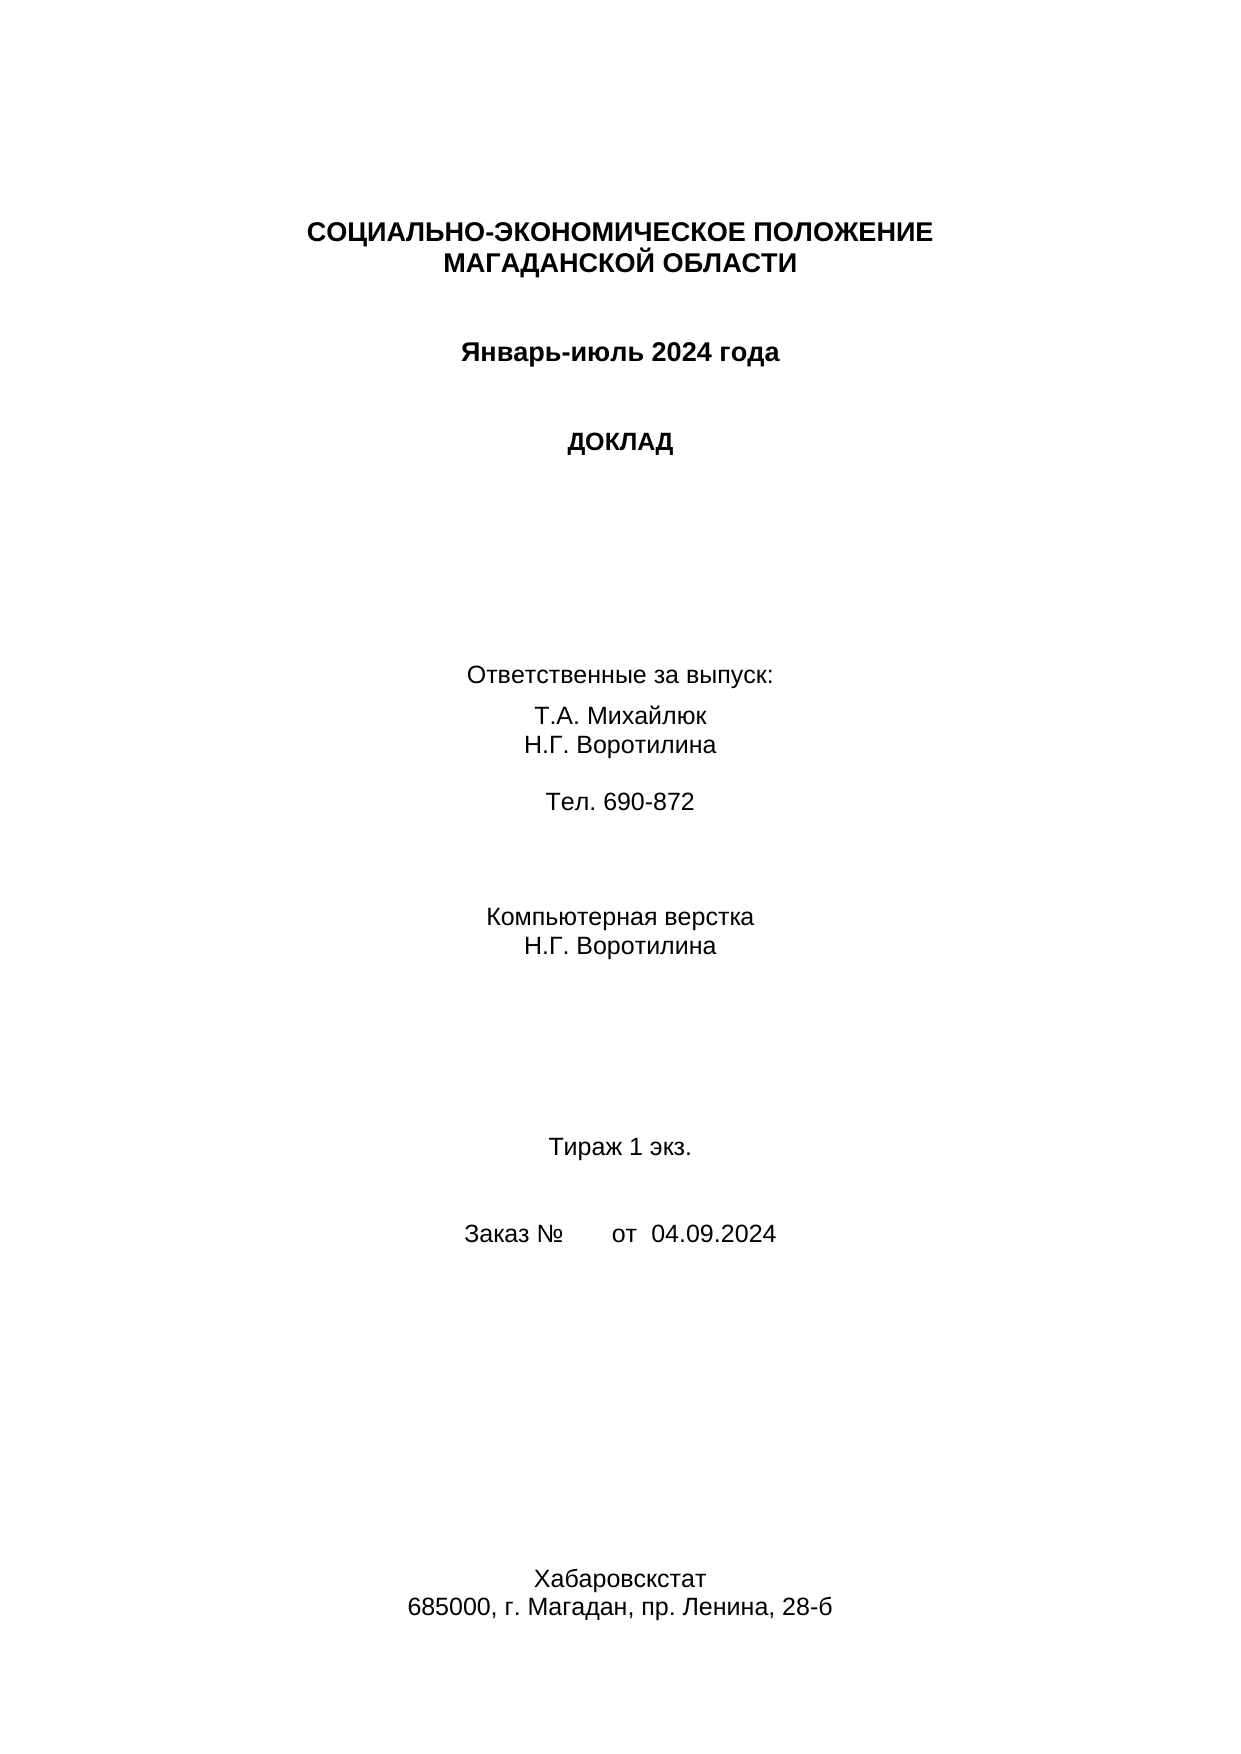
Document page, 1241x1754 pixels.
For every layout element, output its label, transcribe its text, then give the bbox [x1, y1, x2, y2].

text Заказ № от 04.09.2024 [159, 1219, 1081, 1247]
text СОЦИАЛЬНО-ЭКОНОМИЧЕСКОЕ ПОЛОЖЕНИЕ [159, 216, 1081, 247]
text Хабаровскстат [159, 1564, 1081, 1592]
text Ответственные за выпуск: [159, 660, 1081, 689]
text Н.Г. Воротилина [159, 730, 1081, 759]
text Компьютерная верстка [159, 902, 1081, 931]
text Тел. 690-872 [159, 787, 1081, 816]
text Январь-июль 2024 года [159, 336, 1081, 367]
text Н.Г. Воротилина [159, 931, 1081, 960]
text Т.А. Михайлюк [159, 701, 1081, 730]
text МАГАДАНСКОЙ ОБЛАСТИ [159, 247, 1081, 279]
text ДОКЛАД [159, 427, 1081, 456]
text 685000, г. Магадан, пр. Ленина, 28-б [159, 1592, 1081, 1621]
text Тираж 1 экз. [159, 1132, 1081, 1161]
